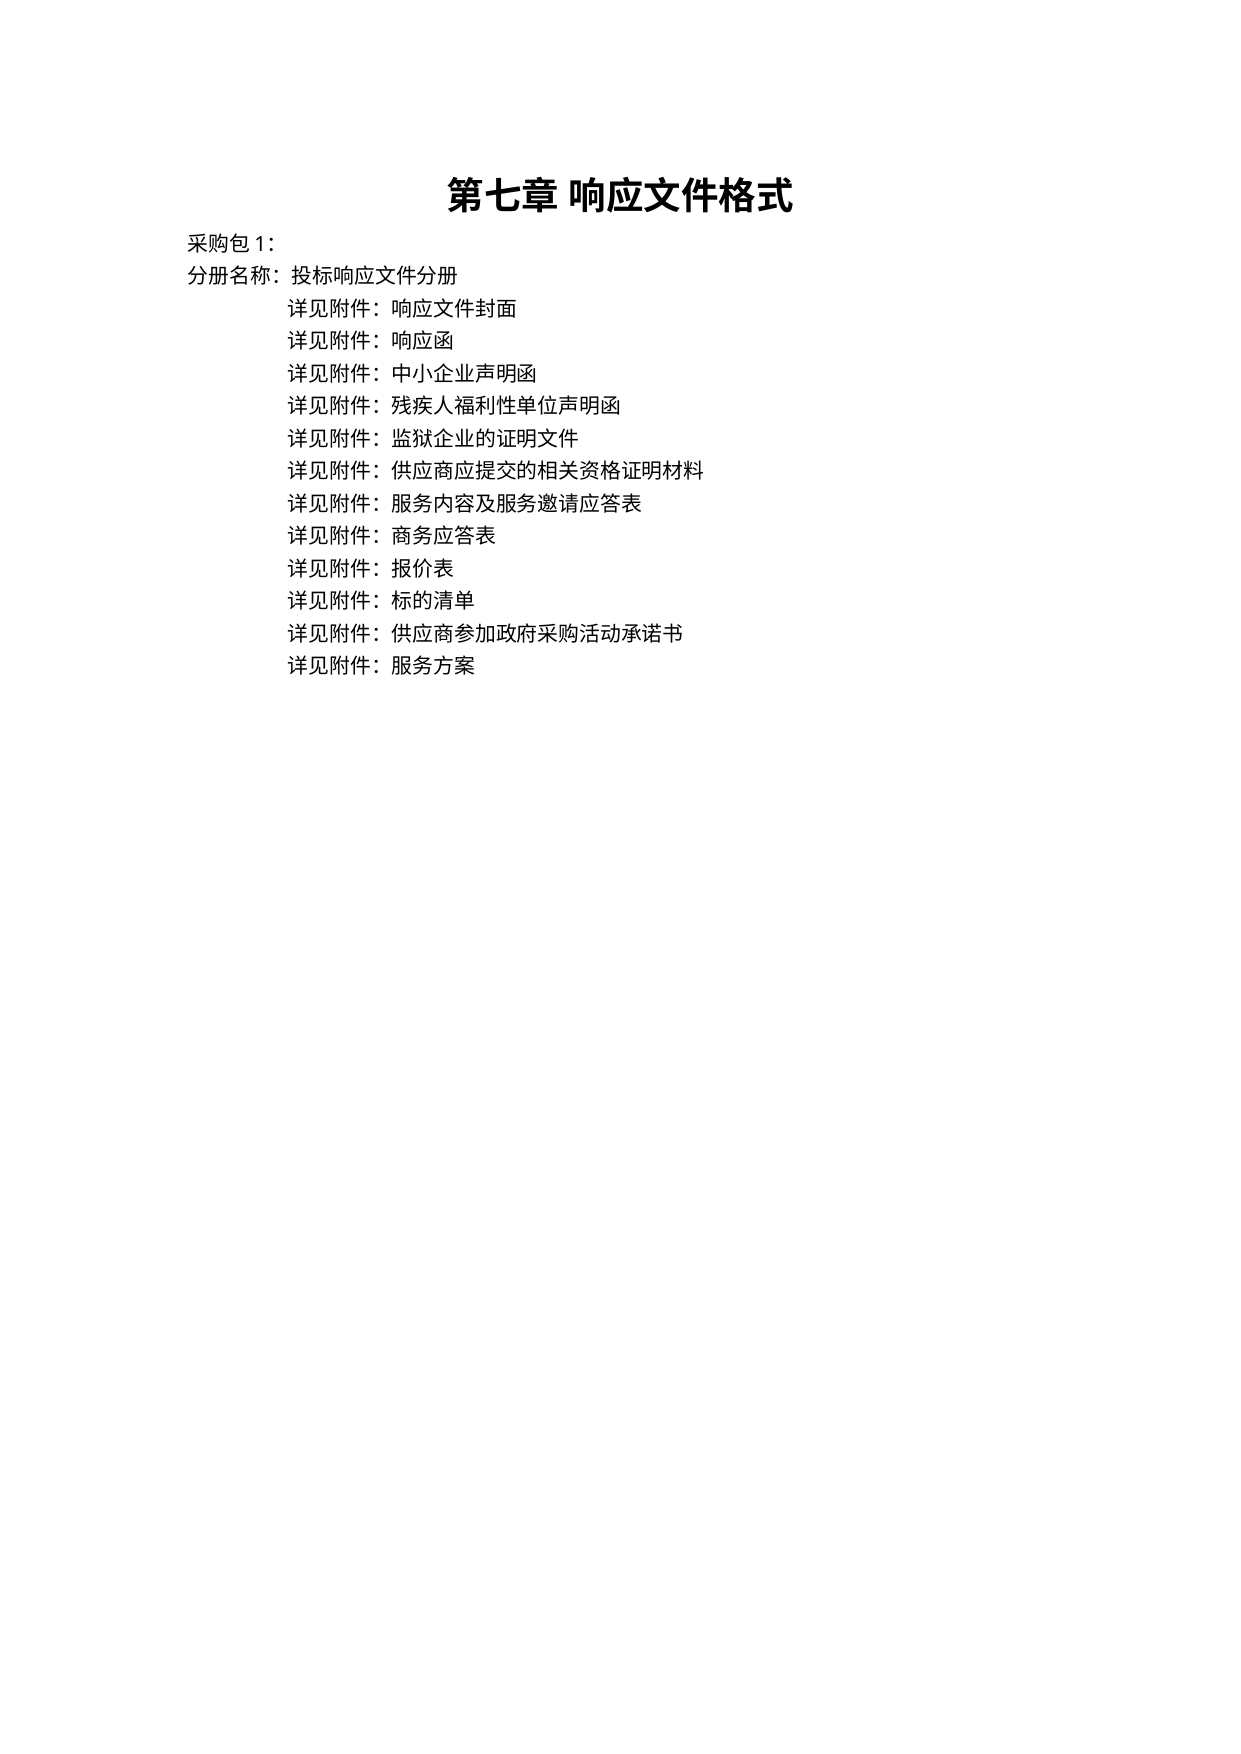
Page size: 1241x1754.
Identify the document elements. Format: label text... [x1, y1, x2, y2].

text 分册名称：投标响应文件分册 [187, 259, 1053, 292]
text 详见附件：服务方案 [187, 649, 1053, 682]
text 详见附件：商务应答表 [187, 519, 1053, 552]
text 采购包1： [187, 227, 1053, 259]
text 第七章 响应文件格式 [187, 162, 1053, 227]
text 详见附件：供应商应提交的相关资格证明材料 [187, 454, 1053, 487]
text 详见附件：中小企业声明函 [187, 357, 1053, 389]
text 详见附件：服务内容及服务邀请应答表 [187, 487, 1053, 519]
text 详见附件：残疾人福利性单位声明函 [187, 389, 1053, 422]
text 详见附件：报价表 [187, 552, 1053, 584]
text 详见附件：监狱企业的证明文件 [187, 422, 1053, 454]
text 详见附件：标的清单 [187, 584, 1053, 617]
text 详见附件：响应函 [187, 324, 1053, 357]
text 详见附件：响应文件封面 [187, 292, 1053, 324]
text 详见附件：供应商参加政府采购活动承诺书 [187, 617, 1053, 649]
